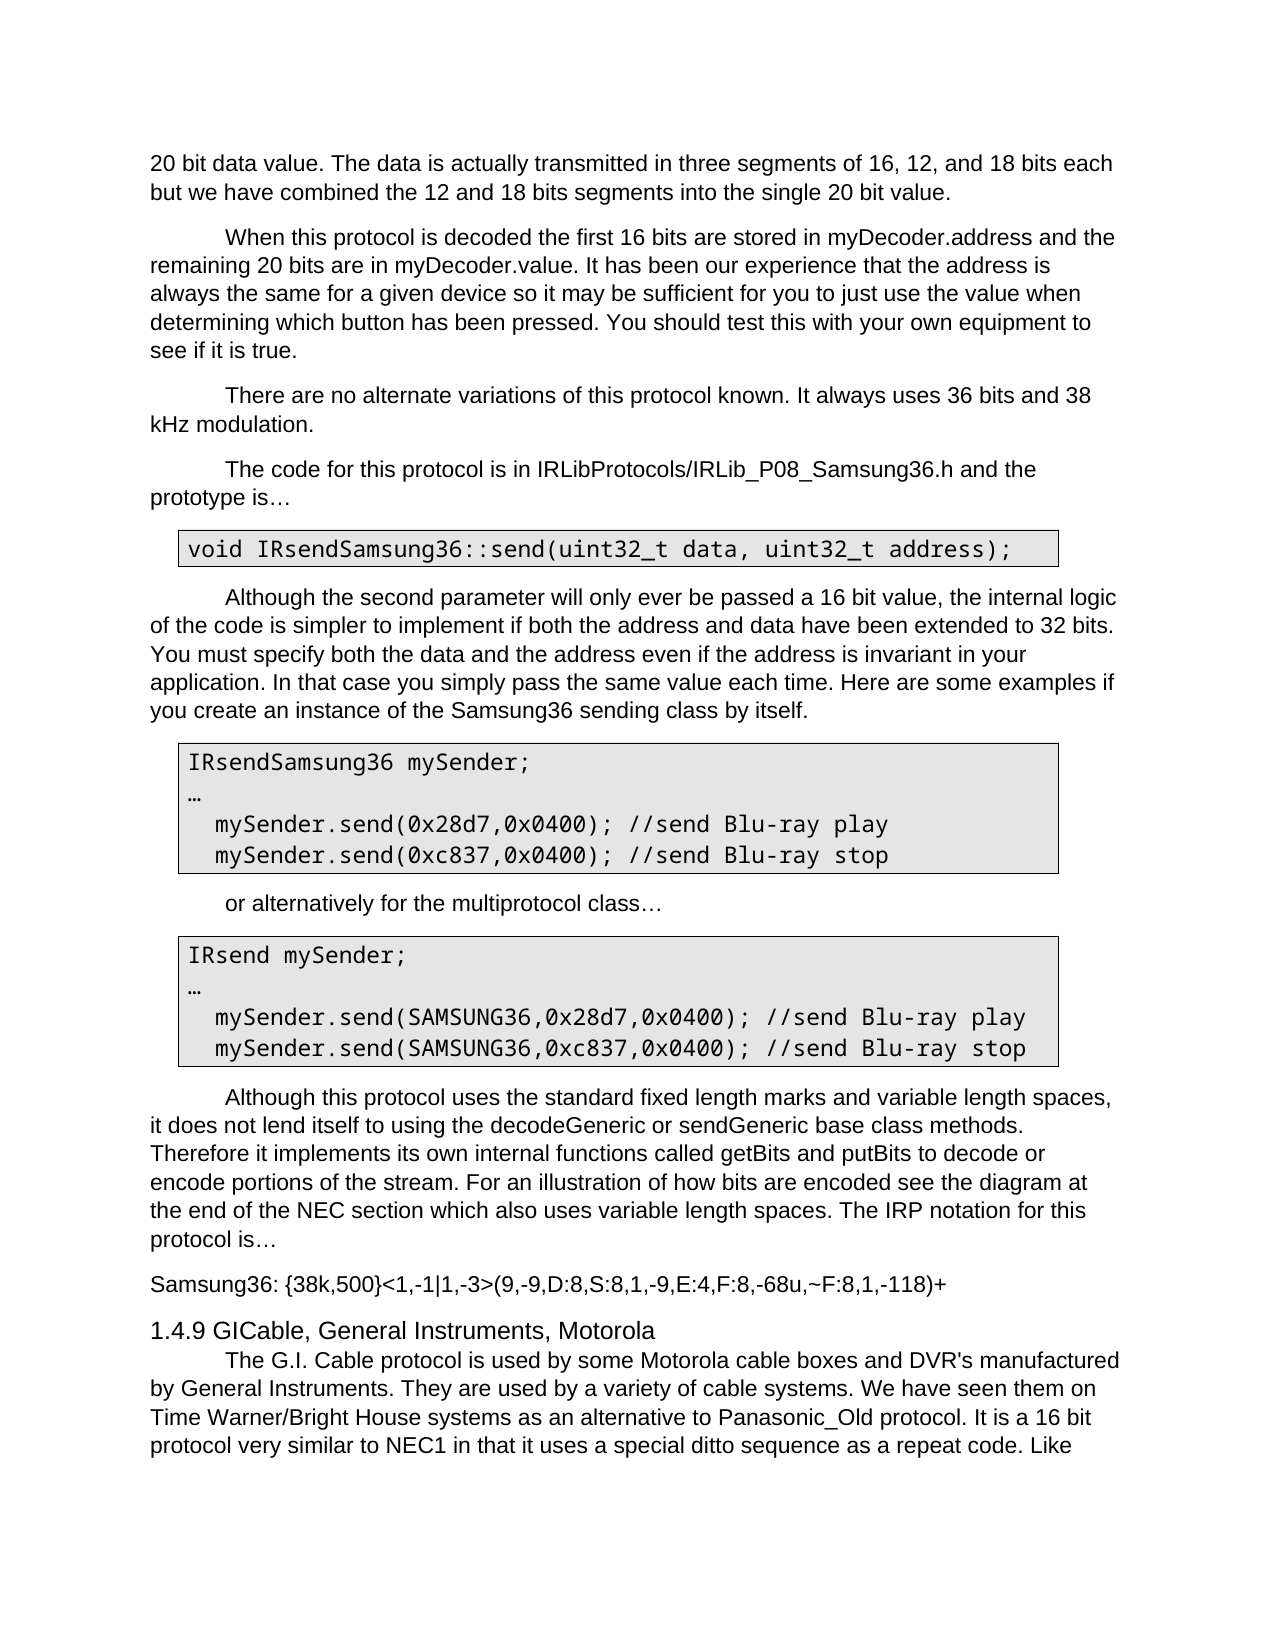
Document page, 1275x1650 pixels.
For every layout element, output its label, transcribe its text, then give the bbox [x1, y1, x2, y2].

text mySender.send(0xc837,0x0400); //send Blu-ray stop [179, 836, 1058, 873]
text Although this protocol uses the standard fixed length marks and variable length spaces, it does not lend itself to using the decodeGeneric or sendGeneric base class methods. Therefore it implements its own internal functions called getBits and putBits to decode or encode portions of the stream. For an illustration of how bits are encoded see the diagram at the end of the NEC section which also uses variable length spaces. The IRP notation for this protocol is… [150, 1083, 1125, 1252]
text There are no alternate variations of this protocol known. It always uses 36 bits and 38 kHz modulation. [150, 382, 1125, 437]
text Although the second parameter will only ever be passed a 16 bit value, the internal logic of the code is simpler to implement if both the address and data have been extended to 32 bits. You must specify both the data and the address even if the address is invariant in your application. In that case you simply pass the same value each time. Here are some examples if you create an instance of the Samsung36 sending class by itself. [150, 584, 1125, 724]
text void IRsendSamsung36::send(uint32_t data, uint32_t address); [179, 531, 1058, 566]
text … [179, 774, 1058, 805]
text Samsung36: {38k,500}<1,-1|1,-3>(9,-9,D:8,S:8,1,-9,E:4,F:8,-68u,~F:8,1,-118)+ [150, 1271, 1125, 1297]
text IRsend mySender; [179, 937, 1058, 967]
subtitle 1.4.9 GICable, General Instruments, Motorola [150, 1316, 1125, 1344]
text or alternatively for the multiprotocol class… [150, 890, 1125, 917]
text mySender.send(SAMSUNG36,0xc837,0x0400); //send Blu-ray stop [179, 1029, 1058, 1066]
text The code for this protocol is in IRLibProtocols/IRLib_P08_Samsung36.h and the prototype is… [150, 456, 1125, 511]
text mySender.send(SAMSUNG36,0x28d7,0x0400); //send Blu-ray play [179, 998, 1058, 1029]
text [150, 1347, 1125, 1458]
text When this protocol is decoded the first 16 bits are stored in myDecoder.address and the remaining 20 bits are in myDecoder.value. It has been our experience that the address is always the same for a given device so it may be sufficient for you to just use the value when determining which button has been pressed. You should test this with your own equipment to see if it is true. [150, 223, 1125, 364]
text IRsendSamsung36 mySender; [179, 744, 1058, 774]
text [150, 150, 1125, 205]
text mySender.send(0x28d7,0x0400); //send Blu-ray play [179, 805, 1058, 836]
text … [179, 967, 1058, 998]
